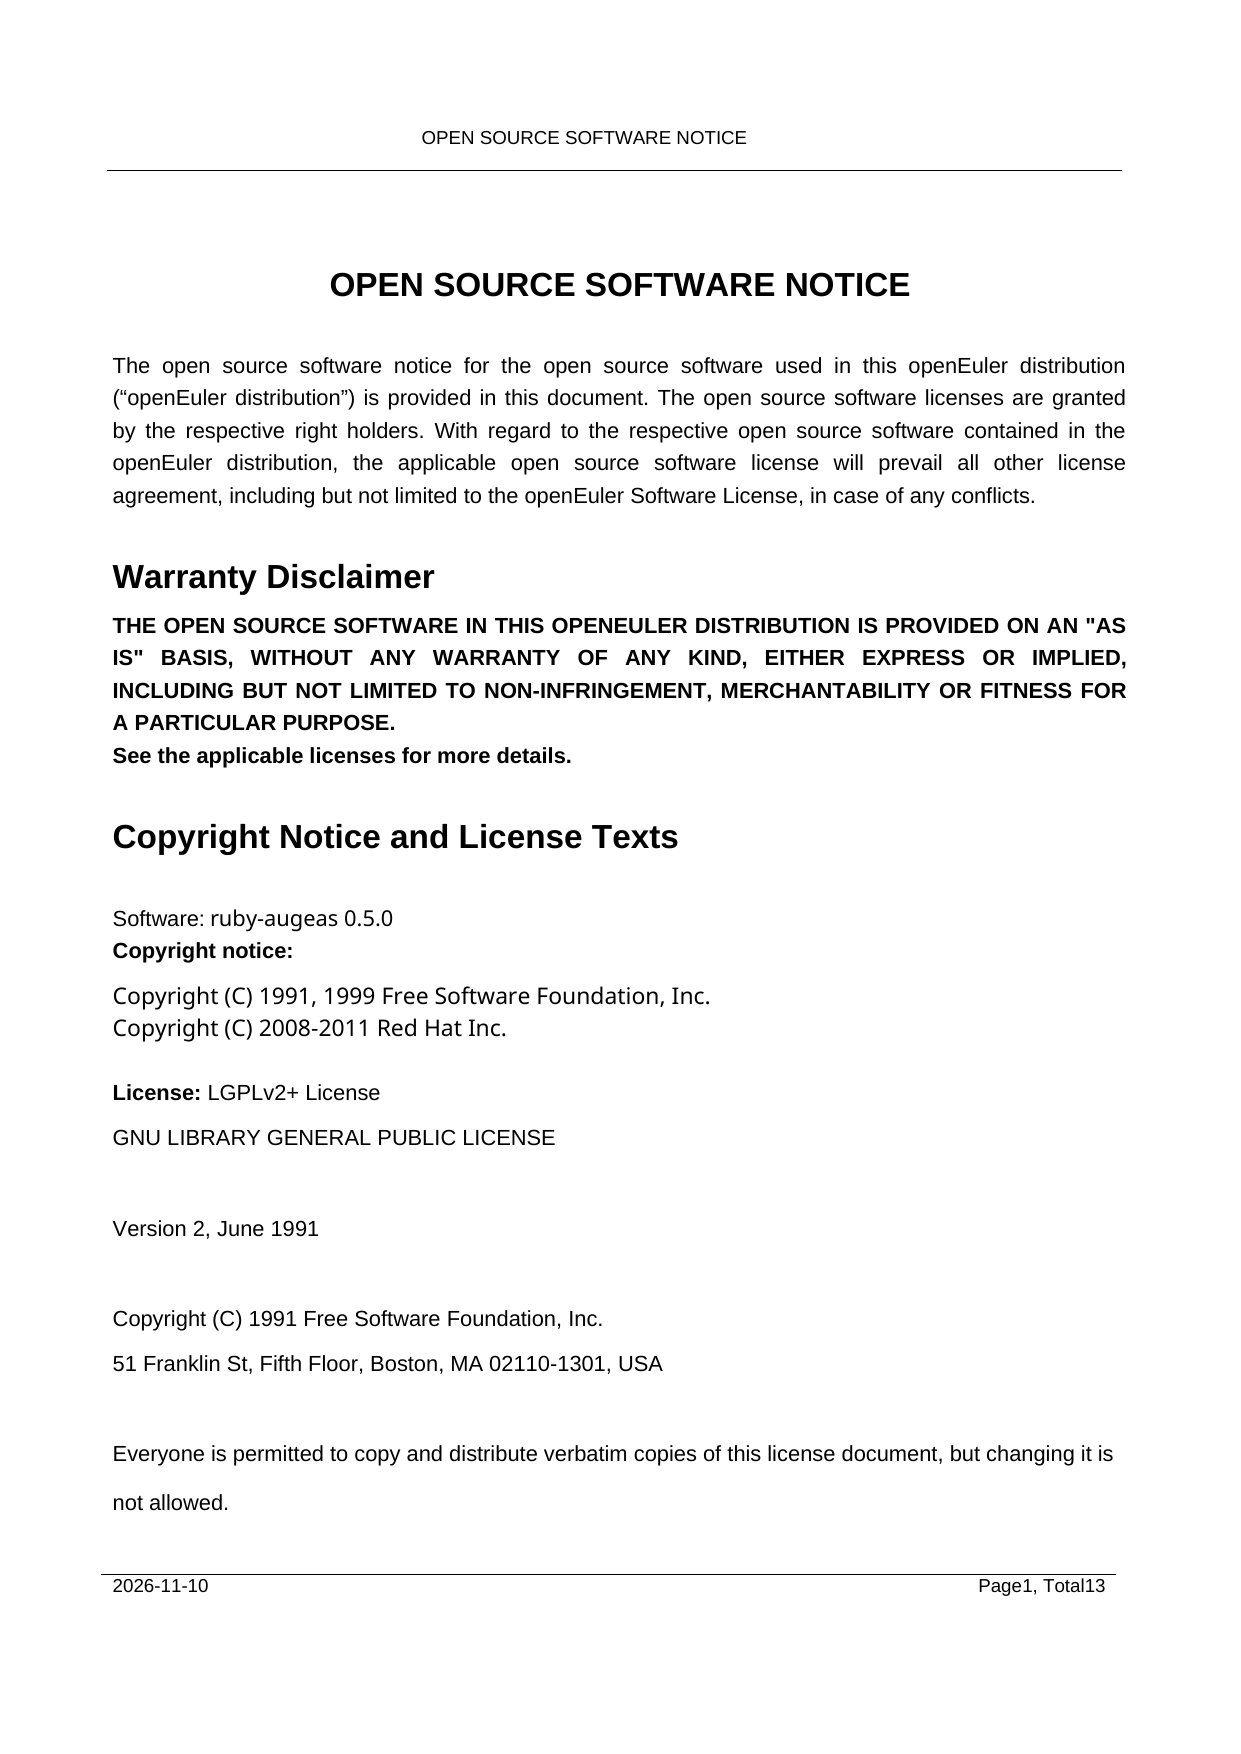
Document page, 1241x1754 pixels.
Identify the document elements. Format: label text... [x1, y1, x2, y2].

text Copyright (C) 1991, 1999 Free Software Foundation, Inc. [112, 979, 1128, 1012]
text The open source software notice for the open source software used in this openEuler distribution (“openEuler distribution”) is provided in this document. The open source software licenses are granted by the respective right holders. With regard to the respective open source software contained in the openEuler distribution, the applicable open source software license will prevail all other license agreement, including but not limited to the openEuler Software License, in case of any conflicts. [112, 349, 1128, 511]
text OPEN SOURCE SOFTWARE NOTICE [112, 251, 1128, 316]
text Everyone is permitted to copy and distribute verbatim copies of this license document, but changing it is not allowed. [112, 1437, 1128, 1519]
text Software: ruby-augeas 0.5.0 [112, 901, 1128, 934]
text Version 2, June 1991 [112, 1212, 1128, 1244]
text Copyright Notice and License Texts [112, 804, 1128, 869]
text 51 Franklin St, Fifth Floor, Boston, MA 02110-1301, USA [112, 1347, 1128, 1380]
text Warranty Disclaimer [112, 544, 1128, 609]
text GNU LIBRARY GENERAL PUBLIC LICENSE [112, 1122, 1128, 1154]
text Copyright (C) 2008-2011 Red Hat Inc. [112, 1012, 1128, 1044]
text Copyright notice: [112, 934, 1128, 966]
text License: LGPLv2+ License [112, 1077, 1128, 1109]
text THE OPEN SOURCE SOFTWARE IN THIS OPENEULER DISTRIBUTION IS PROVIDED ON AN "AS IS" BASIS, WITHOUT ANY WARRANTY OF ANY KIND, EITHER EXPRESS OR IMPLIED, INCLUDING BUT NOT LIMITED TO NON-INFRINGEMENT, MERCHANTABILITY OR FITNESS FOR A PARTICULAR PURPOSE. See the applicable licenses for more details. [112, 609, 1128, 771]
text Copyright (C) 1991 Free Software Foundation, Inc. [112, 1302, 1128, 1334]
